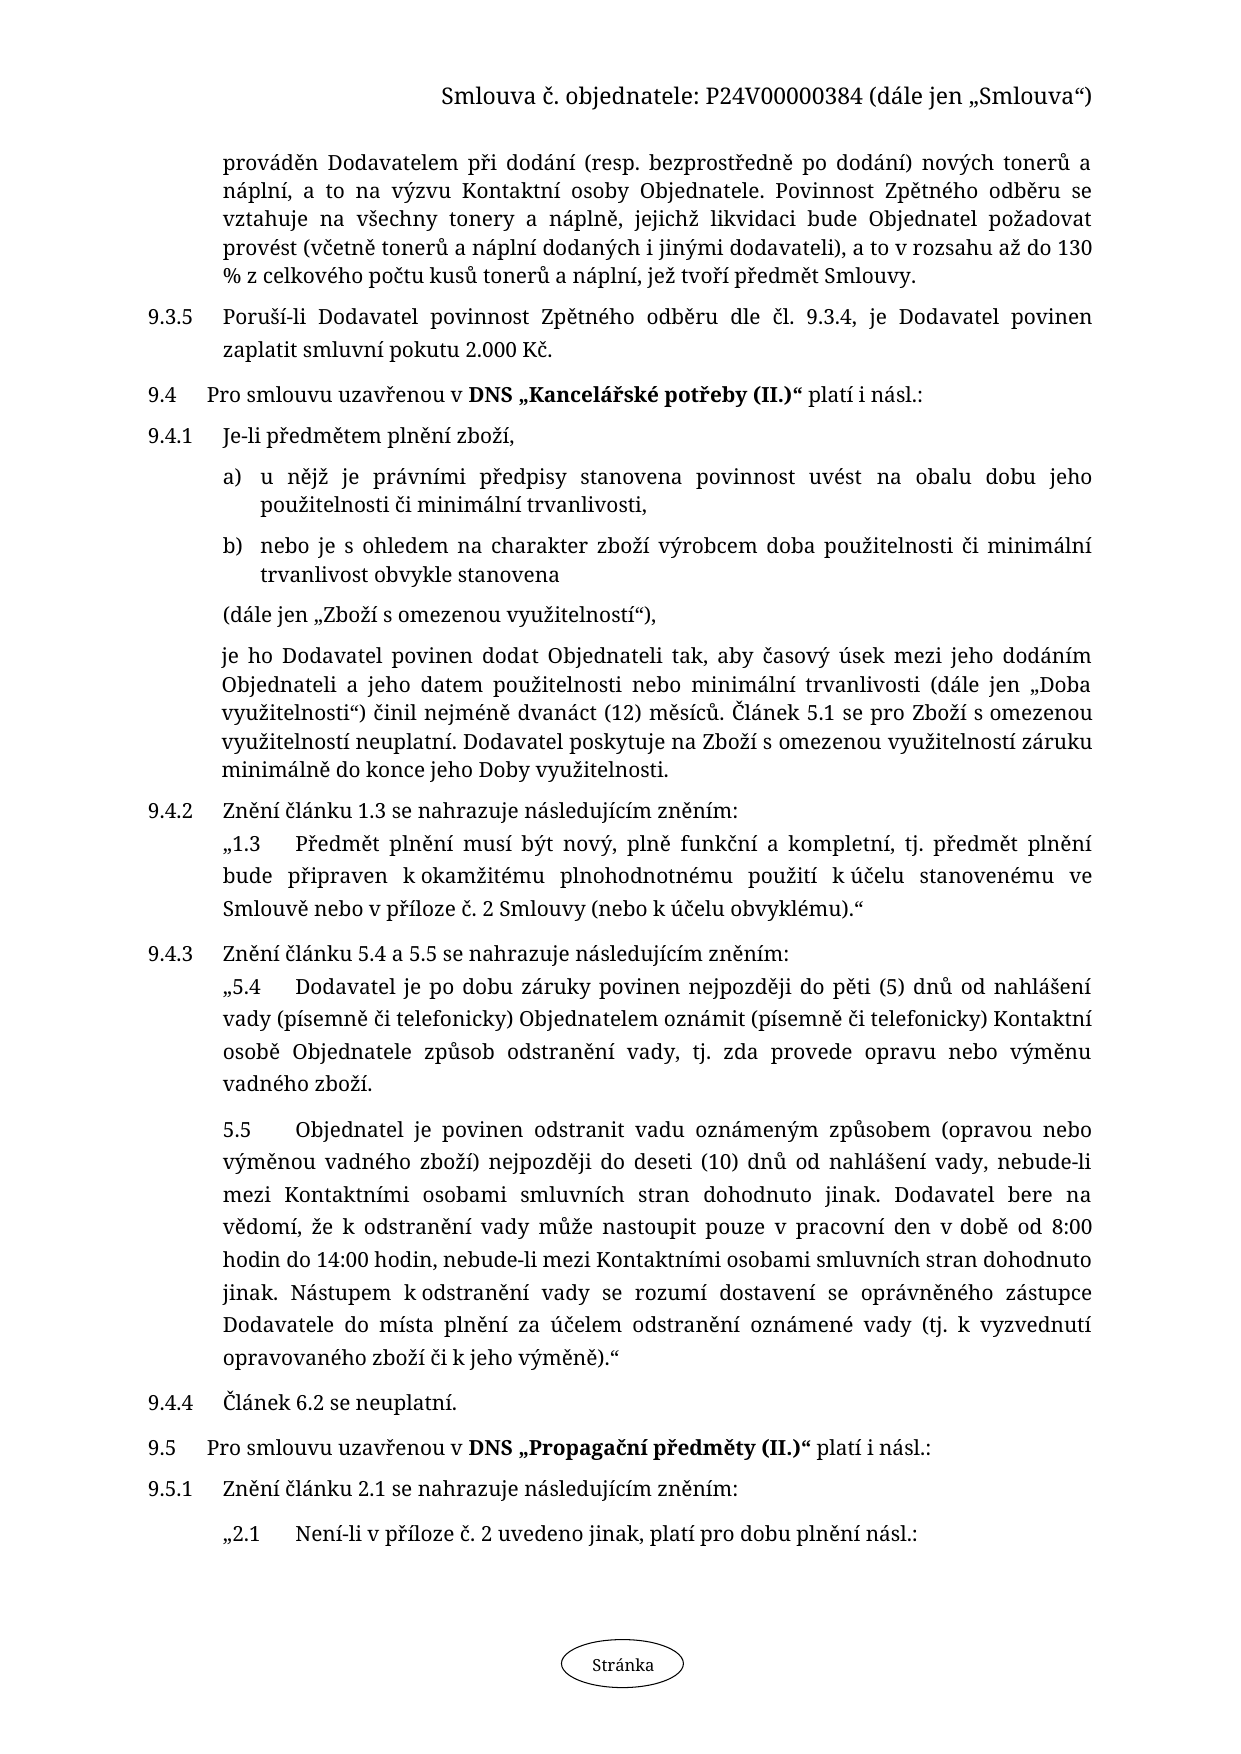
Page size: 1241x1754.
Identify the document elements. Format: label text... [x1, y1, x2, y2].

list nebo je s ohledem na charakter zboží výrobcem doba použitelnosti či minimální trvanlivost obvykle stanovena [223, 531, 1093, 588]
text je ho Dodavatel povinen dodat Objednateli tak, aby časový úsek mezi jeho dodáním Objednateli a jeho datem použitelnosti nebo minimální trvanlivosti (dále jen „Doba využitelnosti“) činil nejméně dvanáct (12) měsíců. Článek 5.1 se pro Zboží s omezenou využitelností neuplatní. Dodavatel poskytuje na Zboží s omezenou využitelností záruku minimálně do konce jeho Doby využitelnosti. [221, 642, 1093, 784]
list „5.4 Dodavatel je po dobu záruky povinen nejpozději do pěti (5) dnů od nahlášení vady (písemně či telefonicky) Objednatelem oznámit (písemně či telefonicky) Kontaktní osobě Objednatele způsob odstranění vady, tj. zda provede opravu nebo výměnu vadného zboží. [223, 972, 1093, 1098]
list Znění článku 1.3 se nahrazuje následujícím zněním: [148, 796, 1093, 825]
list „2.1 Není-li v příloze č. 2 uvedeno jinak, platí pro dobu plnění násl.: [223, 1519, 1093, 1548]
text (dále jen „Zboží s omezenou využitelností“), [223, 601, 1093, 629]
list Znění článku 2.1 se nahrazuje následujícím zněním: [148, 1474, 1093, 1502]
list Článek 6.2 se neuplatní. [148, 1388, 1093, 1416]
list Pro smlouvu uzavřenou v DNS „Kancelářské potřeby (II.)“ platí i násl.: [148, 380, 1093, 408]
list „1.3 Předmět plnění musí být nový, plně funkční a kompletní, tj. předmět plnění bude připraven k okamžitému plnohodnotnému použití k účelu stanovenému ve Smlouvě nebo v příloze č. 2 Smlouvy (nebo k účelu obvyklému).“ [223, 829, 1093, 922]
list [148, 148, 1093, 290]
list u nějž je právními předpisy stanovena povinnost uvést na obalu dobu jeho použitelnosti či minimální trvanlivosti, [223, 462, 1093, 519]
list Pro smlouvu uzavřenou v DNS „Propagační předměty (II.)“ platí i násl.: [148, 1433, 1093, 1462]
list Je-li předmětem plnění zboží, [148, 421, 1093, 449]
list Znění článku 5.4 a 5.5 se nahrazuje následujícím zněním: [148, 939, 1093, 968]
list Poruší-li Dodavatel povinnost Zpětného odběru dle čl. 9.3.4, je Dodavatel povinen zaplatit smluvní pokutu 2.000 Kč. [148, 302, 1093, 363]
list 5.5 Objednatel je povinen odstranit vadu oznámeným způsobem (opravou nebo výměnou vadného zboží) nejpozději do deseti (10) dnů od nahlášení vady, nebude-li mezi Kontaktními osobami smluvních stran dohodnuto jinak. Dodavatel bere na vědomí, že k odstranění vady může nastoupit pouze v pracovní den v době od 8:00 hodin do 14:00 hodin, nebude-li mezi Kontaktními osobami smluvních stran dohodnuto jinak. Nástupem k odstranění vady se rozumí dostavení se oprávněného zástupce Dodavatele do místa plnění za účelem odstranění oznámené vady (tj. k vyzvednutí opravovaného zboží či k jeho výměně).“ [223, 1115, 1093, 1371]
